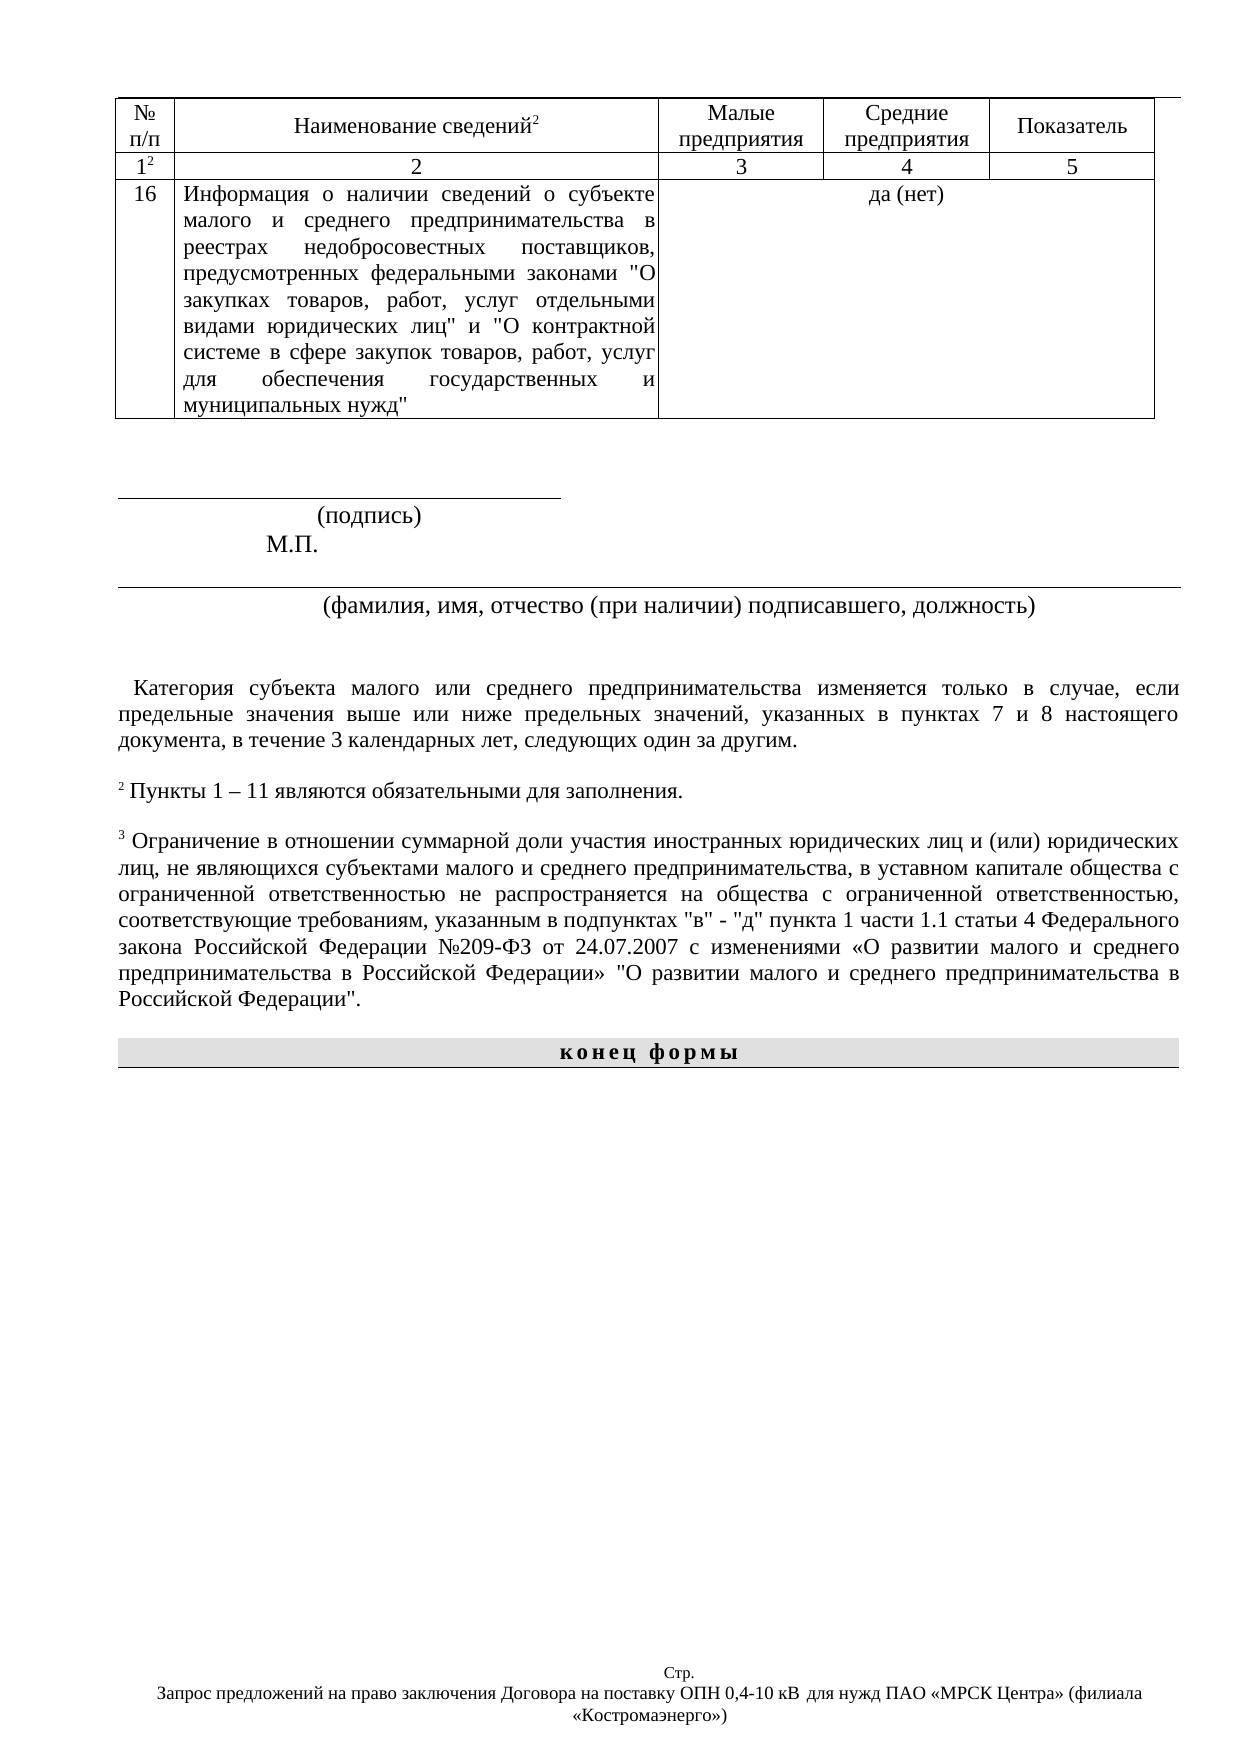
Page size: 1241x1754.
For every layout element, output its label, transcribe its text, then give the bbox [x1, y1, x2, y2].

table_header Средние предприятия [824, 99, 989, 152]
text 3 Ограничение в отношении суммарной доли участия иностранных юридических лиц и (или) юридических лиц, не являющихся субъектами малого и среднего предпринимательства, в уставном капитале общества с ограниченной ответственностью не распространяется на общества с ограниченной ответственностью, соответствующие требованиям, указанным в подпунктах "в" - "д" пункта 1 части 1.1 статьи 4 Федерального закона Российской Федерации №209-ФЗ от 24.07.2007 с изменениями «О развитии малого и среднего предпринимательства в Российской Федерации» "О развитии малого и среднего предпринимательства в Российской Федерации". [118, 827, 1181, 1012]
table_header № п/п [116, 99, 174, 152]
table_cell 2 [175, 153, 658, 179]
table_cell 4 [824, 153, 989, 179]
table_header Малые предприятия [659, 99, 823, 152]
table_cell 16 [116, 180, 174, 417]
table_header Наименование сведений2 [175, 99, 658, 152]
table_cell Информация о наличии сведений о субъекте малого и среднего предпринимательства в реестрах недобросовестных поставщиков, предусмотренных федеральными законами "О закупках товаров, работ, услуг отдельными видами юридических лиц" и "О контрактной системе в сфере закупок товаров, работ, услуг для обеспечения государственных и муниципальных нужд" [175, 180, 658, 417]
text (фамилия, имя, отчество (при наличии) подписавшего, должность) [118, 588, 1181, 619]
text М.П. [207, 529, 1181, 558]
text Категория субъекта малого или среднего предпринимательства изменяется только в случае, если предельные значения выше или ниже предельных значений, указанных в пунктах 7 и 8 настоящего документа, в течение 3 календарных лет, следующих один за другим. [118, 674, 1181, 753]
table_header Показатель [990, 99, 1154, 152]
table_cell 12 [116, 153, 174, 179]
table_cell 3 [659, 153, 823, 179]
text конец формы [118, 1038, 1179, 1067]
table_cell да (нет) [659, 180, 1154, 417]
table_cell 5 [990, 153, 1154, 179]
text (подпись) [118, 499, 561, 529]
text 2 Пункты 1 – 11 являются обязательными для заполнения. [118, 777, 1181, 803]
